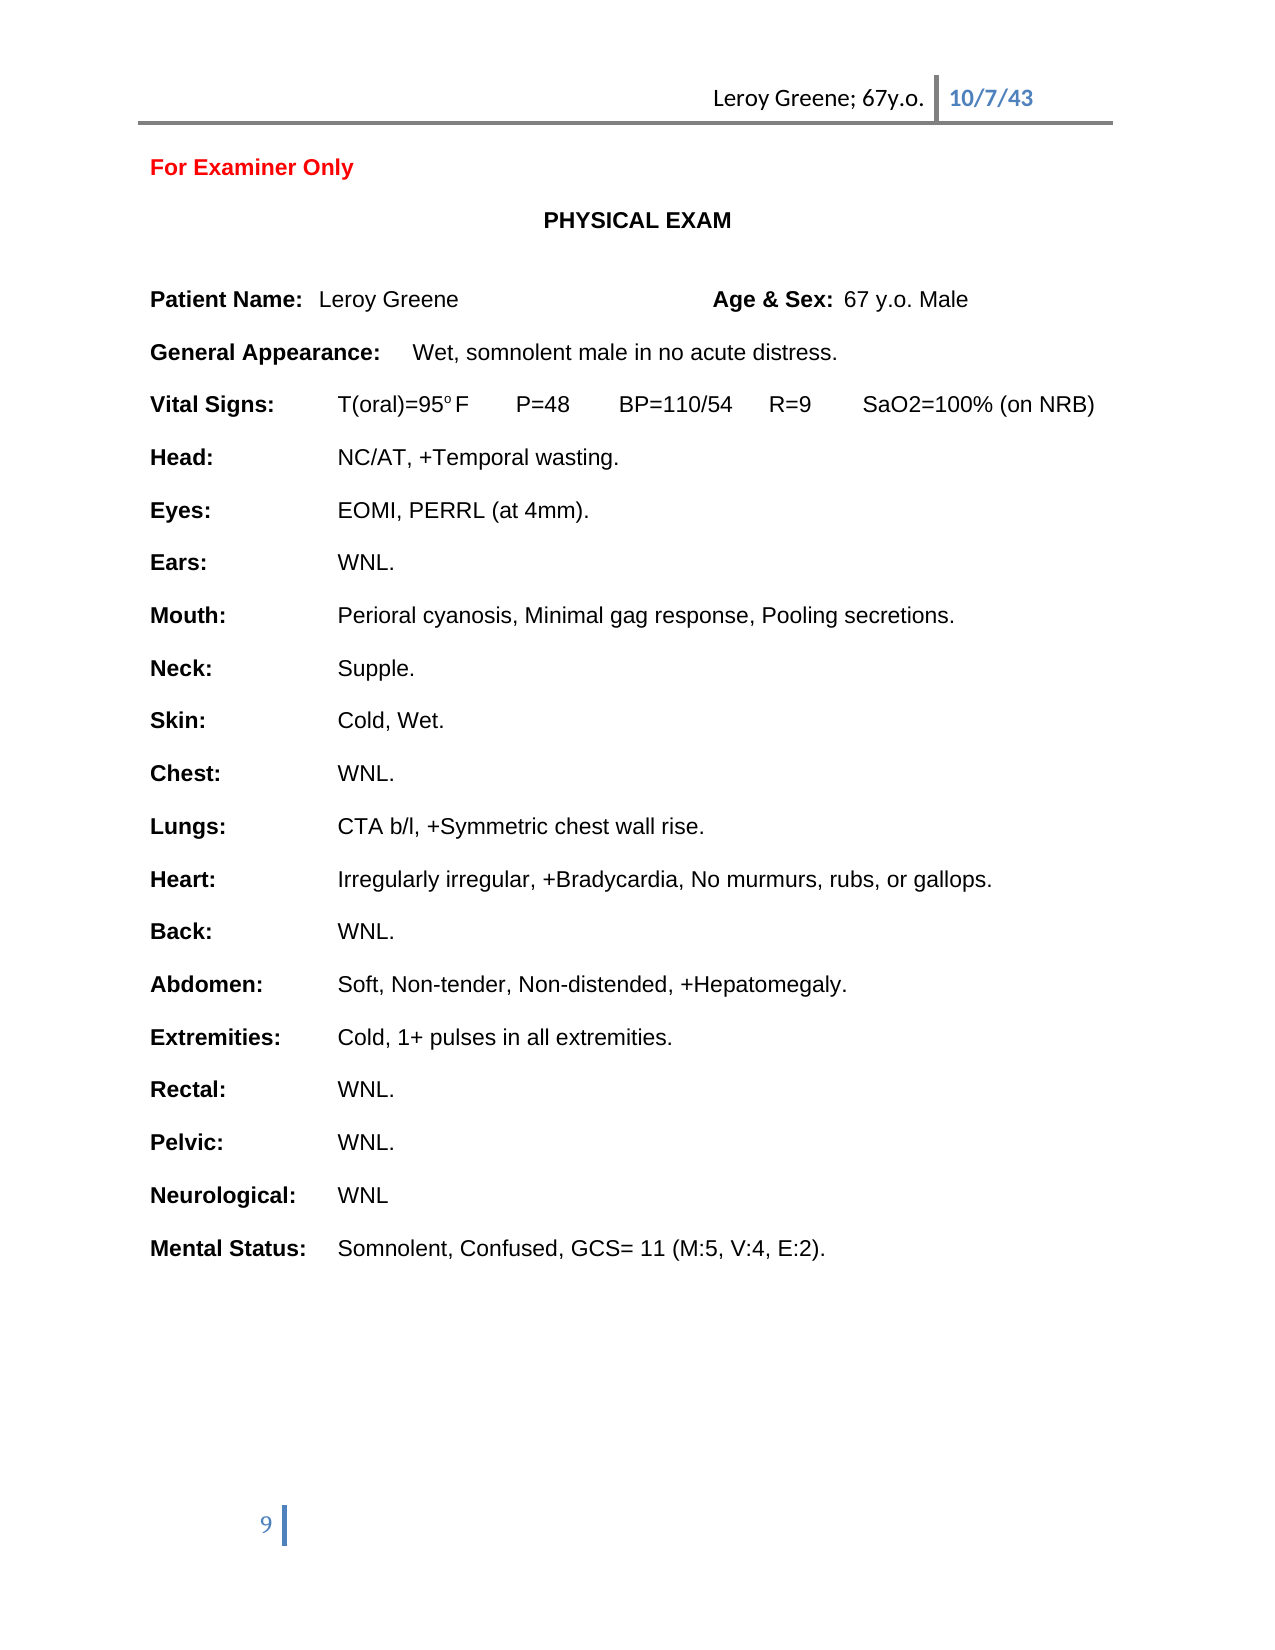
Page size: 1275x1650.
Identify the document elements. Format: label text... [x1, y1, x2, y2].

text PHYSICAL EXAM [150, 207, 1125, 233]
text Vital Signs: T(oral)=95o F P=48 BP=110/54 R=9 SaO2=100% (on NRB) [150, 391, 1125, 417]
text Back: WNL. [150, 918, 1125, 944]
text General Appearance: Wet, somnolent male in no acute distress. [150, 338, 1125, 365]
text Head: NC/AT, +Temporal wasting. [150, 444, 1125, 470]
text Extremities: Cold, 1+ pulses in all extremities. [150, 1024, 1125, 1050]
text For Examiner Only [150, 154, 1125, 180]
text Mental Status: Somnolent, Confused, GCS= 11 (M:5, V:4, E:2). [150, 1234, 1125, 1261]
text Abdomen: Soft, Non-tender, Non-distended, +Hepatomegaly. [150, 971, 1125, 997]
text Patient Name: Leroy Greene Age & Sex: 67 y.o. Male [150, 286, 1125, 312]
text Ears: WNL. [150, 549, 1125, 576]
text Lungs: CTA b/l, +Symmetric chest wall rise. [150, 813, 1125, 839]
text Heart: Irregularly irregular, +Bradycardia, No murmurs, rubs, or gallops. [150, 866, 1125, 892]
text Skin: Cold, Wet. [150, 707, 1125, 734]
text Mouth: Perioral cyanosis, Minimal gag response, Pooling secretions. [150, 602, 1125, 628]
text Pelvic: WNL. [150, 1129, 1125, 1155]
text Eyes: EOMI, PERRL (at 4mm). [150, 497, 1125, 523]
text Rectal: WNL. [150, 1076, 1125, 1103]
text Neurological: WNL [150, 1182, 1125, 1208]
text Neck: Supple. [150, 655, 1125, 681]
text Chest: WNL. [150, 760, 1125, 786]
